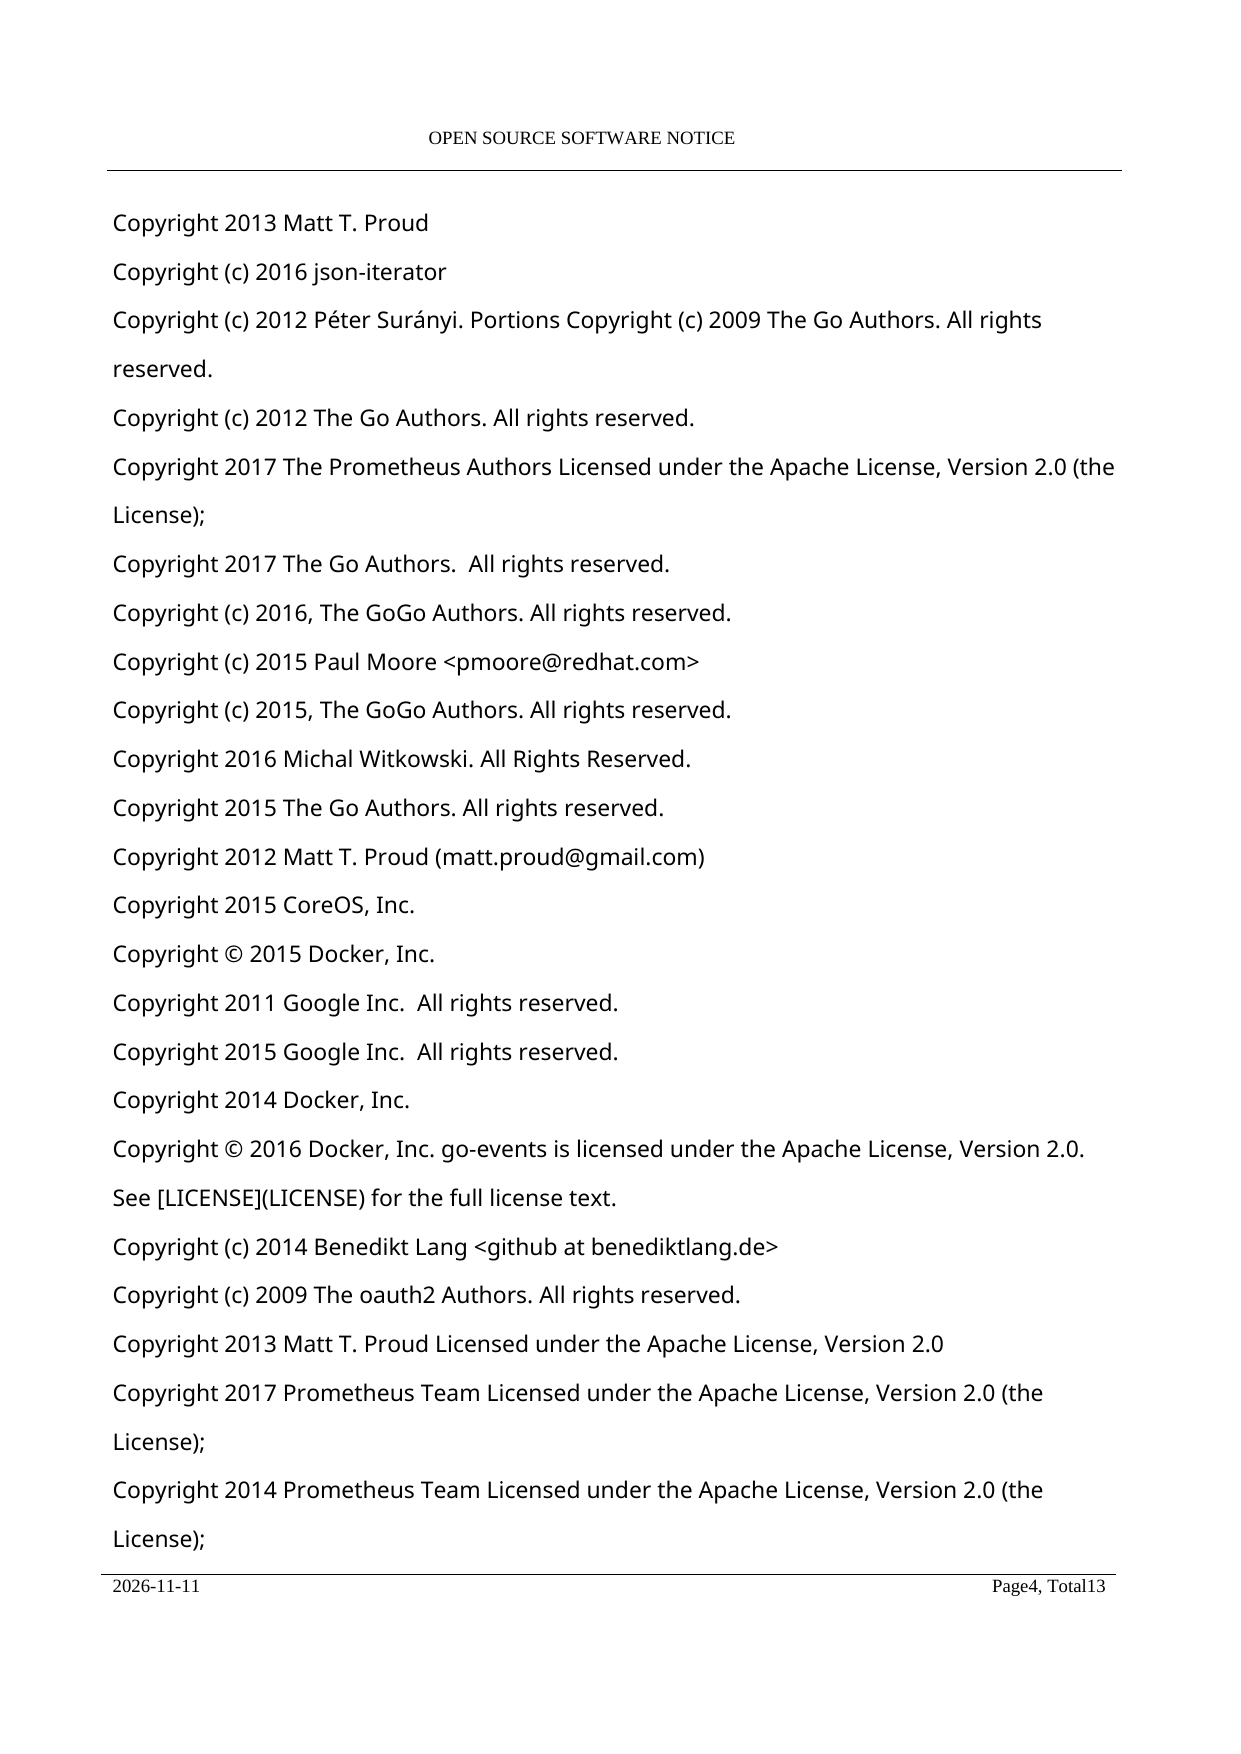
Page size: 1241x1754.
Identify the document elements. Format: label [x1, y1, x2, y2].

text [112, 206, 1128, 1555]
